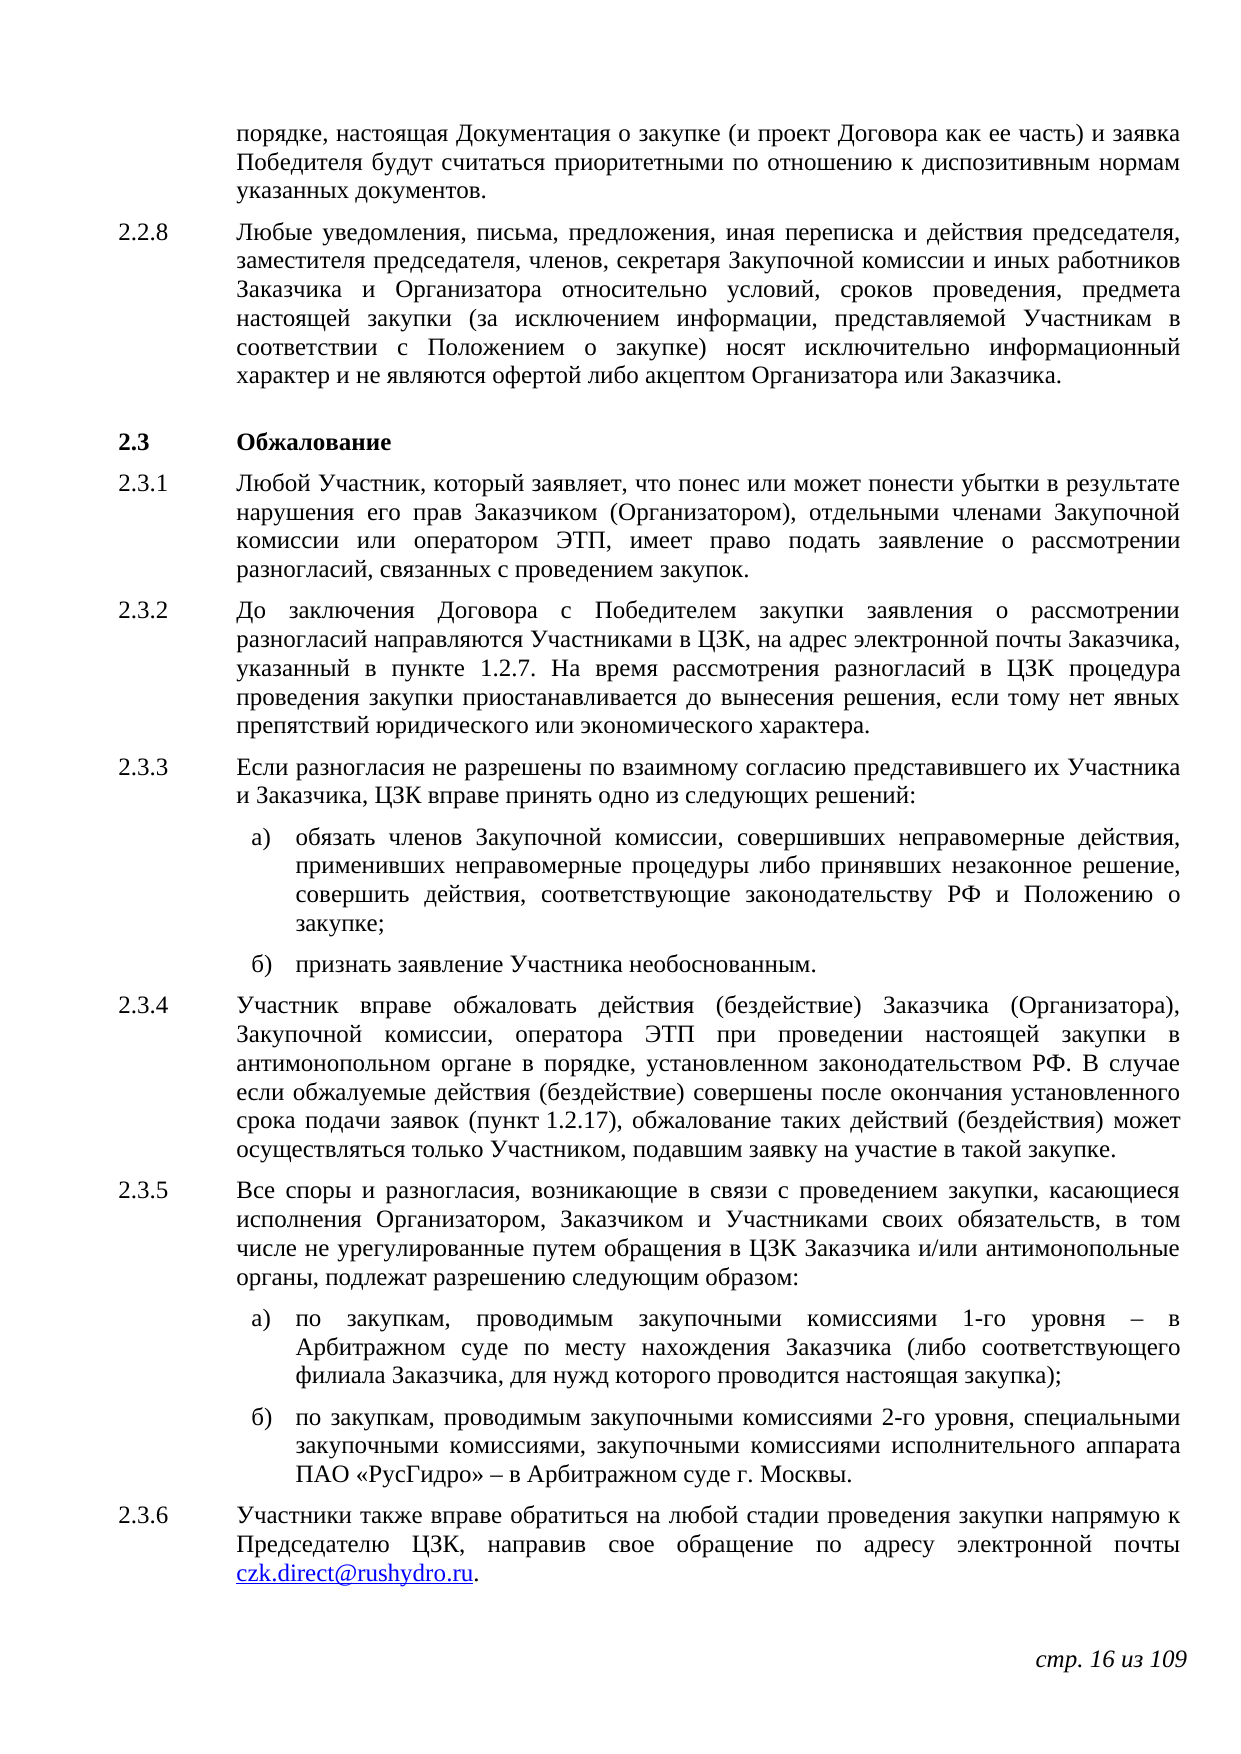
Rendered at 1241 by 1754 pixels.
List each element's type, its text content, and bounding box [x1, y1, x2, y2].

text До заключения Договора с Победителем закупки заявления о рассмотрении разногласий направляются Участниками в ЦЗК, на адрес электронной почты Заказчика, указанный в пункте 1.2.7. На время рассмотрения разногласий в ЦЗК процедура проведения закупки приостанавливается до вынесения решения, если тому нет явных препятствий юридического или экономического характера. [118, 596, 1181, 739]
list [118, 118, 1181, 204]
text Любой Участник, который заявляет, что понес или может понести убытки в результате нарушения его прав Заказчиком (Организатором), отдельными членами Закупочной комиссии или оператором ЭТП, имеет право подать заявление о рассмотрении разногласий, связанных с проведением закупок. [118, 468, 1181, 583]
subtitle Обжалование [118, 427, 1181, 456]
text Все споры и разногласия, возникающие в связи с проведением закупки, касающиеся исполнения Организатором, Заказчиком и Участниками своих обязательств, в том числе не урегулированные путем обращения в ЦЗК Заказчика и/или антимонопольные органы, подлежат разрешению следующим образом: [118, 1176, 1181, 1291]
list по закупкам, проводимым закупочными комиссиями 2-го уровня, специальными закупочными комиссиями, закупочными комиссиями исполнительного аппарата ПАО «РусГидро» – в Арбитражном суде г. Москвы. [251, 1402, 1181, 1488]
list обязать членов Закупочной комиссии, совершивших неправомерные действия, применивших неправомерные процедуры либо принявших незаконное решение, совершить действия, соответствующие законодательству РФ и Положению о закупке; [251, 822, 1181, 937]
list признать заявление Участника необоснованным. [251, 949, 1181, 978]
list Любые уведомления, письма, предложения, иная переписка и действия председателя, заместителя председателя, членов, секретаря Закупочной комиссии и иных работников Заказчика и Организатора относительно условий, сроков проведения, предмета настоящей закупки (за исключением информации, представляемой Участникам в соответствии с Положением о закупке) носят исключительно информационный характер и не являются офертой либо акцептом Организатора или Заказчика. [118, 217, 1181, 389]
text Участники также вправе обратиться на любой стадии проведения закупки напрямую к Председателю ЦЗК, направив свое обращение по адресу электронной почты czk.direct@rushydro.ru. [118, 1501, 1181, 1587]
list по закупкам, проводимым закупочными комиссиями 1-го уровня – в Арбитражном суде по месту нахождения Заказчика (либо соответствующего филиала Заказчика, для нужд которого проводится настоящая закупка); [251, 1303, 1181, 1389]
text Если разногласия не разрешены по взаимному согласию представившего их Участника и Заказчика, ЦЗК вправе принять одно из следующих решений: [118, 752, 1181, 809]
text Участник вправе обжаловать действия (бездействие) Заказчика (Организатора), Закупочной комиссии, оператора ЭТП при проведении настоящей закупки в антимонопольном органе в порядке, установленном законодательством РФ. В случае если обжалуемые действия (бездействие) совершены после окончания установленного срока подачи заявок (пункт 1.2.17), обжалование таких действий (бездействия) может осуществляться только Участником, подавшим заявку на участие в такой закупке. [118, 991, 1181, 1163]
